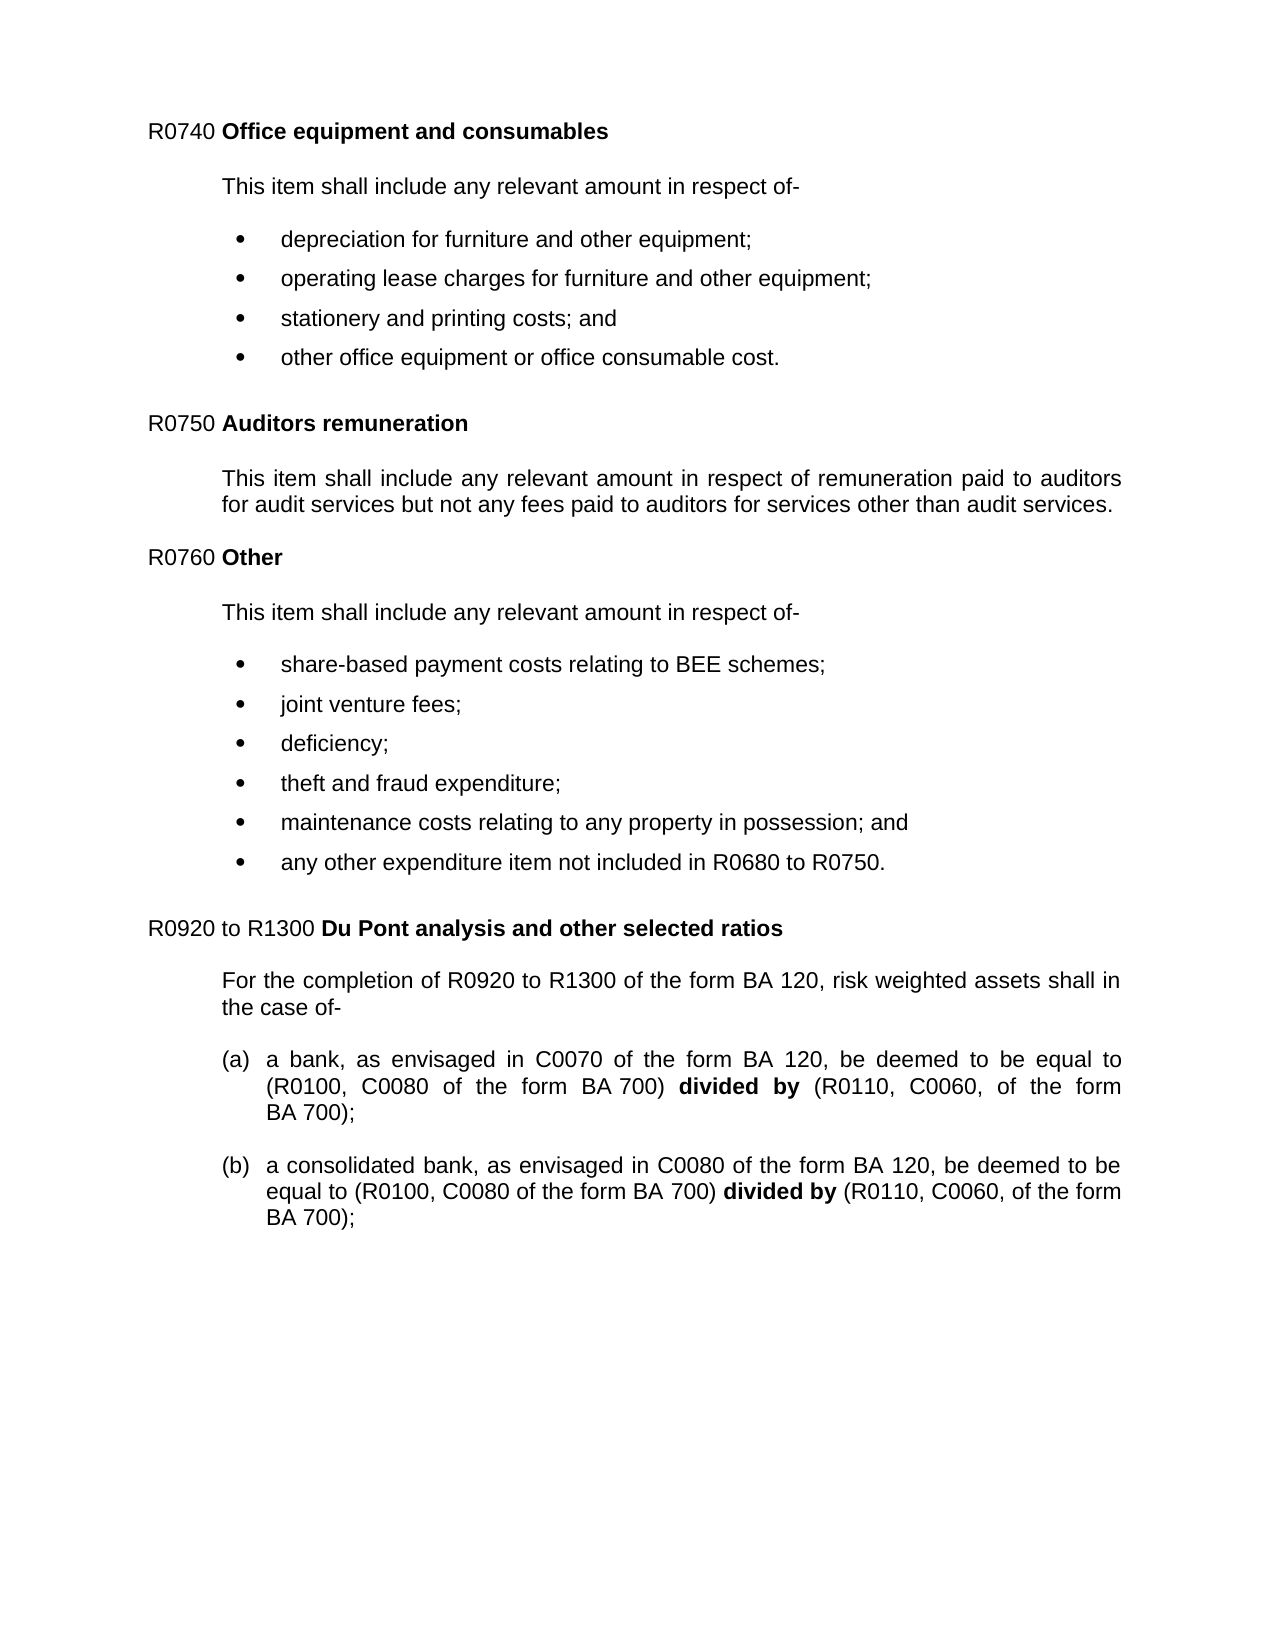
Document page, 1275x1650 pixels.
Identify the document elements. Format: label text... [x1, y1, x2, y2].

list deficiency; [236, 730, 1122, 757]
text R0740 Office equipment and consumables [148, 118, 1122, 144]
text R0920 to R1300 Du Pont analysis and other selected ratios [148, 914, 1122, 941]
text For the completion of R0920 to R1300 of the form BA 120, risk weighted assets shall in the case of- [222, 967, 1122, 1020]
text This item shall include any relevant amount in respect of remuneration paid to auditors for audit services but not any fees paid to auditors for services other than audit services. [222, 465, 1122, 517]
text R0760 Other [148, 544, 1122, 570]
list any other expenditure item not included in R0680 to R0750. [236, 849, 1122, 875]
list operating lease charges for furniture and other equipment; [236, 265, 1122, 291]
list a consolidated bank, as envisaged in C0080 of the form BA 120, be deemed to be equal to (R0100, C0080 of the form BA 700) divided by (R0110, C0060, of the form BA 700); [222, 1152, 1122, 1231]
list depreciation for furniture and other equipment; [236, 226, 1122, 252]
text R0750 Auditors remuneration [148, 410, 1122, 436]
list stationery and printing costs; and [236, 304, 1122, 331]
list a bank, as envisaged in C0070 of the form BA 120, be deemed to be equal to (R0100, C0080 of the form BA 700) divided by (R0110, C0060, of the form BA 700); [222, 1046, 1122, 1125]
list other office equipment or office consumable cost. [236, 344, 1122, 370]
list theft and fraud expenditure; [236, 770, 1122, 796]
text This item shall include any relevant amount in respect of- [222, 598, 1122, 625]
list maintenance costs relating to any property in possession; and [236, 809, 1122, 836]
text This item shall include any relevant amount in respect of- [222, 173, 1127, 199]
list share-based payment costs relating to BEE schemes; [236, 651, 1122, 678]
list joint venture fees; [236, 691, 1122, 717]
